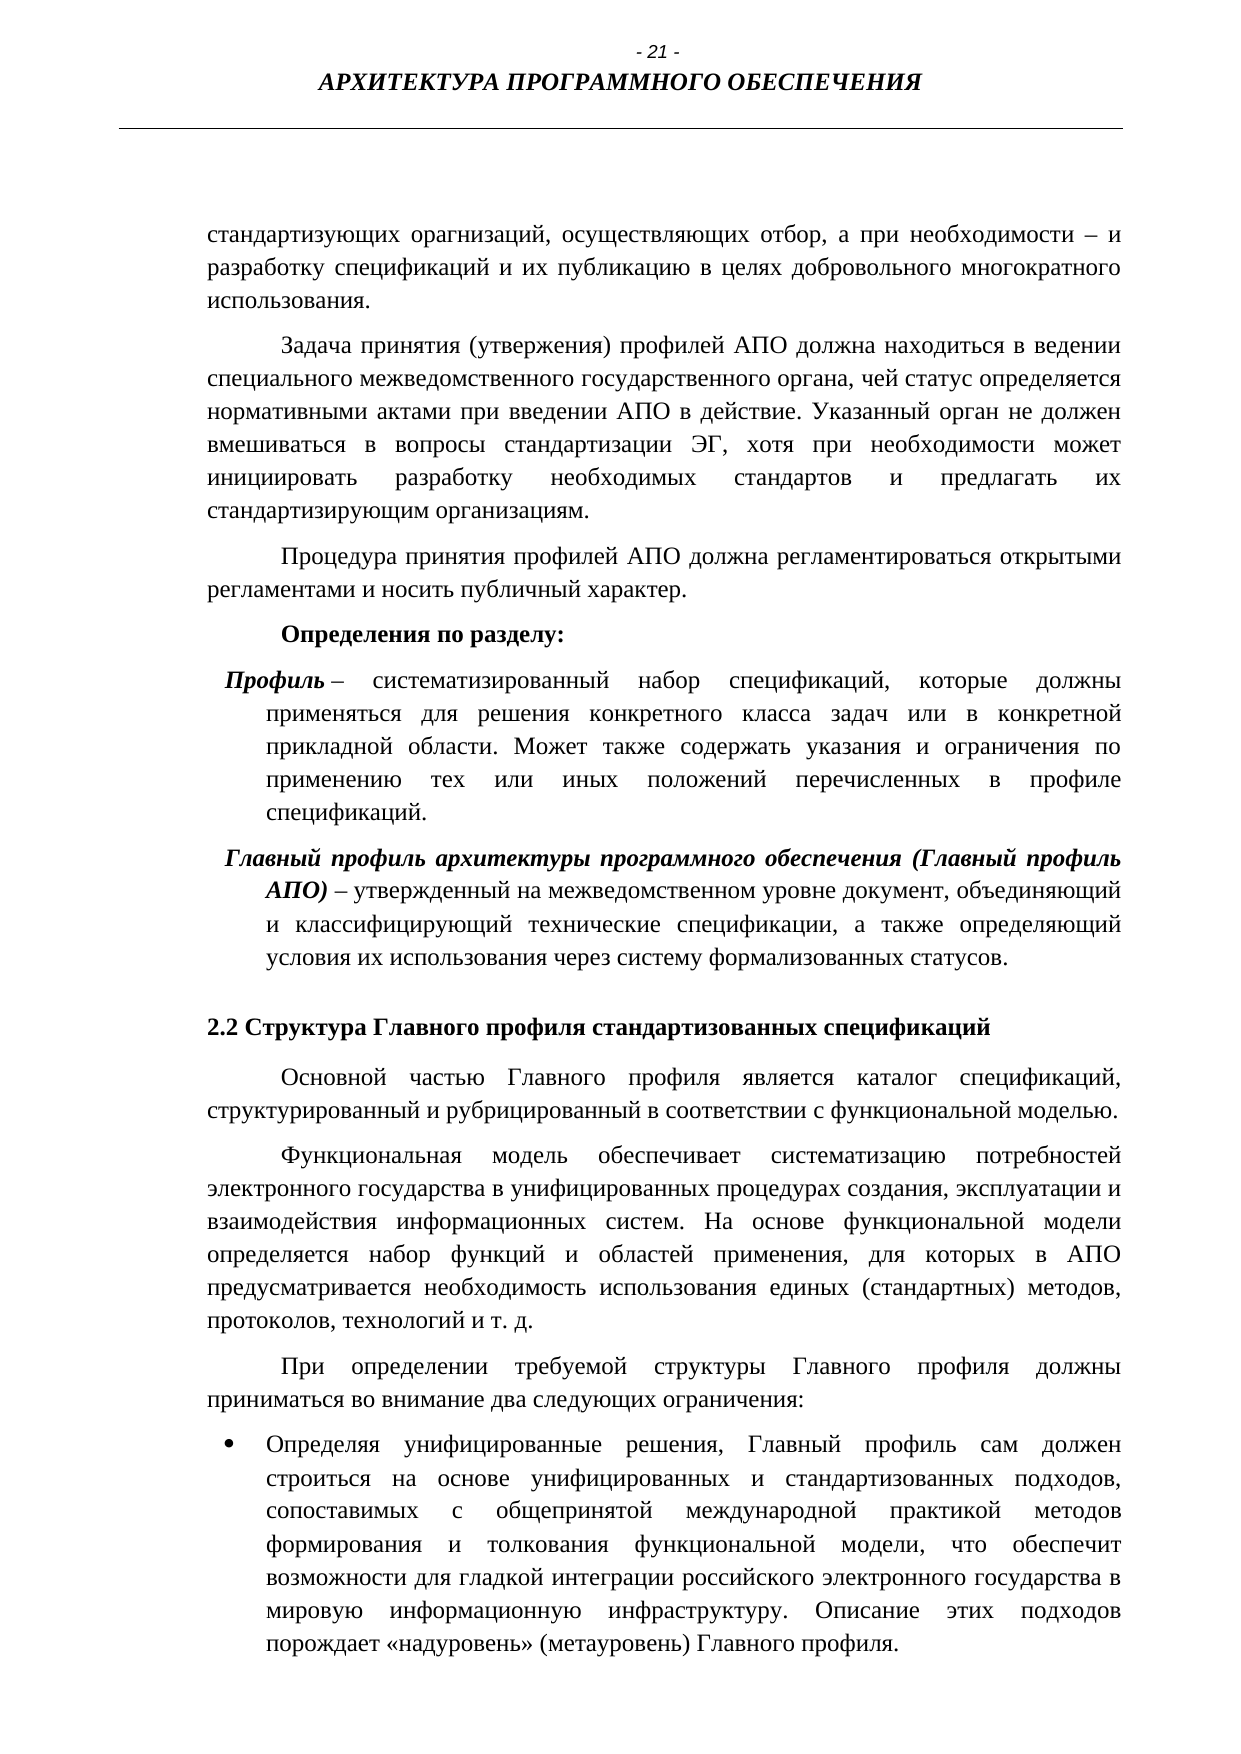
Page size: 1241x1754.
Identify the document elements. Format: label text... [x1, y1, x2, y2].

list Профиль – систематизированный набор спецификаций, которые должны применяться для решения конкретного класса задач или в конкретной прикладной области. Может также содержать указания и ограничения по применению тех или иных положений перечисленных в профиле спецификаций. [224, 665, 1122, 826]
text При определении требуемой структуры Главного профиля должны приниматься во внимание два следующих ограничения: [207, 1351, 1122, 1413]
text Основной частью Главного профиля является каталог спецификаций, структурированный и рубрицированный в соответствии с функциональной моделью. [207, 1062, 1122, 1124]
subtitle Структура Главного профиля стандартизованных спецификаций [207, 1012, 1122, 1041]
list Определяя унифицированные решения, Главный профиль сам должен строиться на основе унифицированных и стандартизованных подходов, сопоставимых с общепринятой международной практикой методов формирования и толкования функциональной модели, что обеспечит возможности для гладкой интеграции российского электронного государства в мировую информационную инфраструктуру. Описание этих подходов порождает «надуровень» (метауровень) Главного профиля. [224, 1429, 1122, 1656]
text Определения по разделу: [207, 619, 1122, 648]
text Функциональная модель обеспечивает систематизацию потребностей электронного государства в унифицированных процедурах создания, эксплуатации и взаимодействия информационных систем. На основе функциональной модели определяется набор функций и областей применения, для которых в АПО предусматривается необходимость использования единых (стандартных) методов, протоколов, технологий и т. д. [207, 1140, 1122, 1334]
text Задача принятия (утвержения) профилей АПО должна находиться в ведении специального межведомственного государственного органа, чей статус определяется нормативными актами при введении АПО в действие. Указанный орган не должен вмешиваться в вопросы стандартизации ЭГ, хотя при необходимости может инициировать разработку необходимых стандартов и предлагать их стандартизирующим организациям. [207, 330, 1122, 524]
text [207, 219, 1122, 313]
list Главный профиль архитектуры программного обеспечения (Главный профиль АПО) – утвержденный на межведомственном уровне документ, объединяющий и классифицирующий технические спецификации, а также определяющий условия их использования через систему формализованных статусов. [224, 843, 1122, 970]
text Процедура принятия профилей АПО должна регламентироваться открытыми регламентами и носить публичный характер. [207, 541, 1122, 603]
